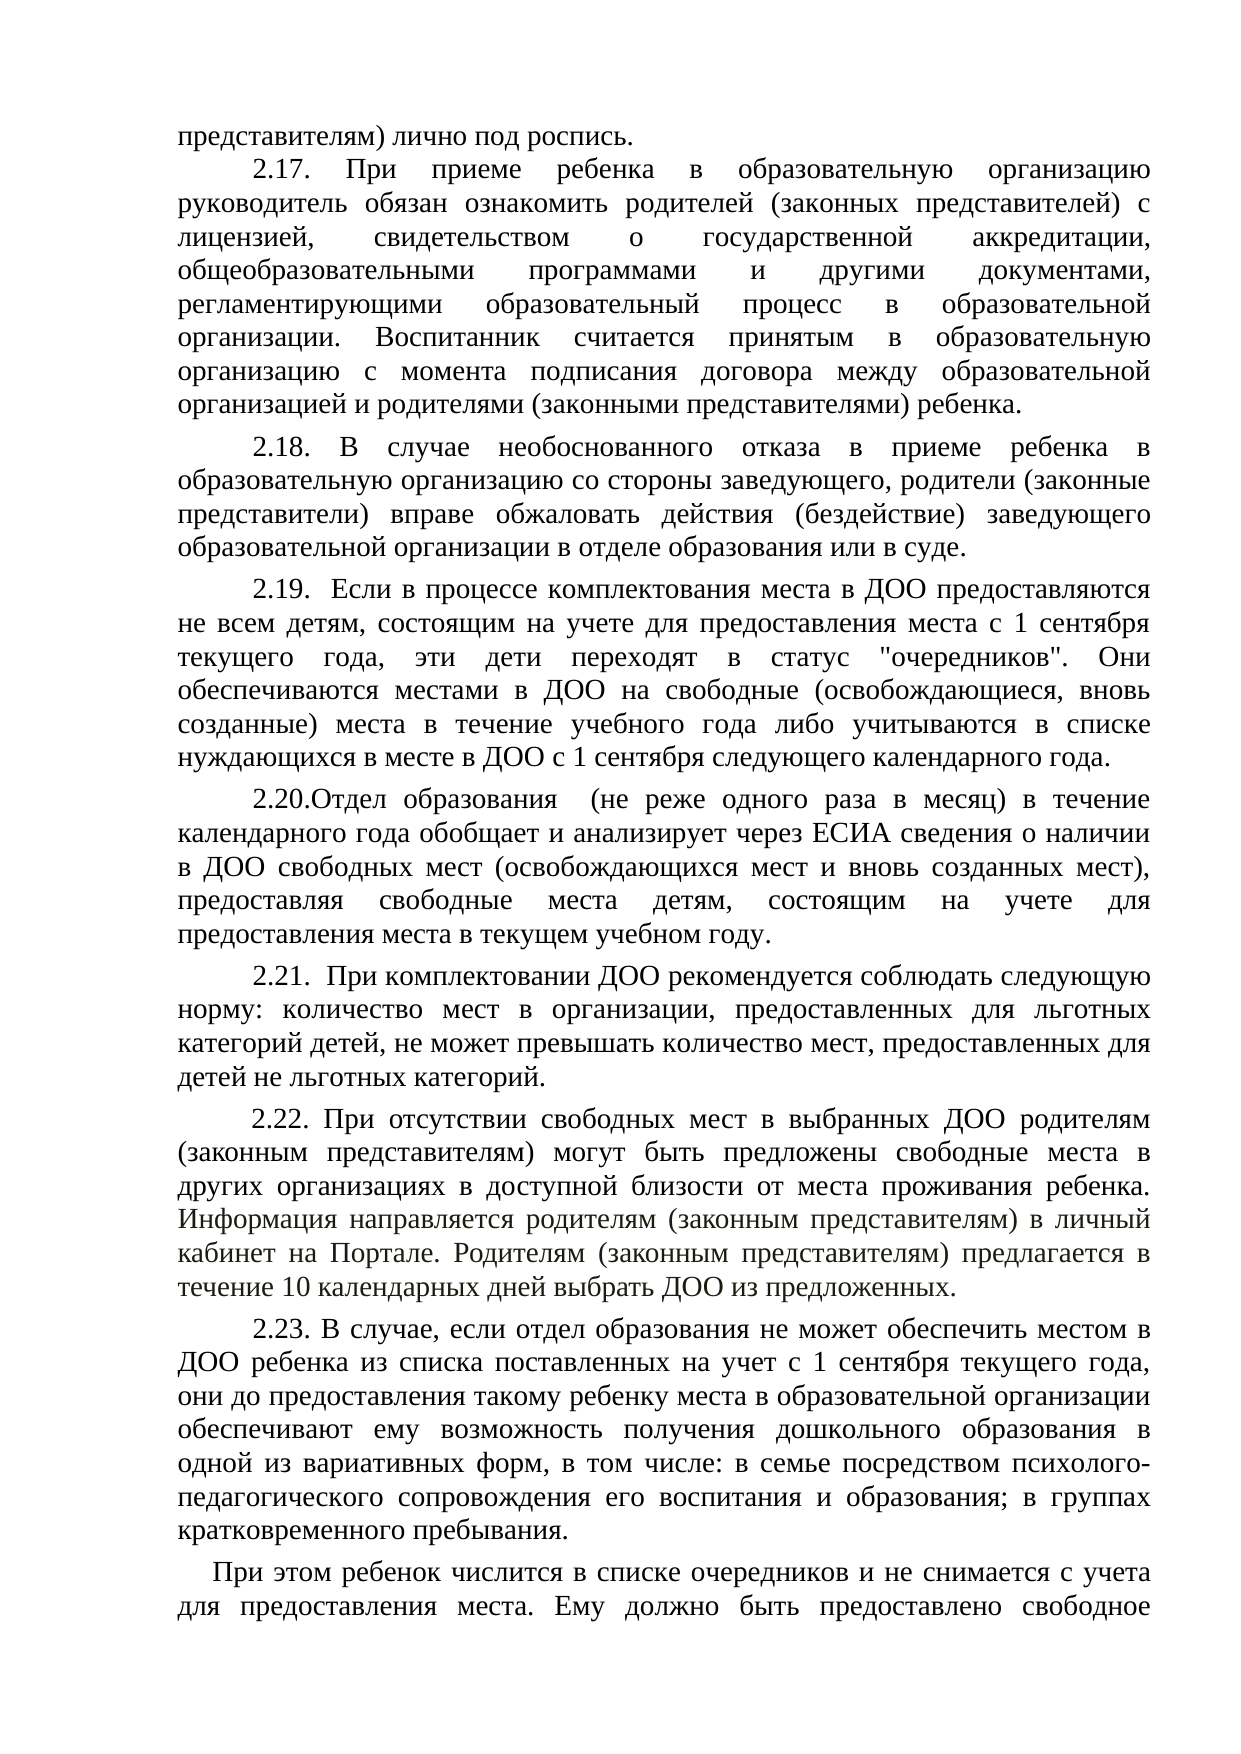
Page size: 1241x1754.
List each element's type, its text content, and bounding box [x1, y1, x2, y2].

text 2.21. При комплектовании ДОО рекомендуется соблюдать следующую норму: количество мест в организации, предоставленных для льготных категорий детей, не может превышать количество мест, предоставленных для детей не льготных категорий. [177, 958, 1152, 1092]
text 2.18. В случае необоснованного отказа в приеме ребенка в образовательную организацию со стороны заведующего, родители (законные представители) вправе обжаловать действия (бездействие) заведующего образовательной организации в отделе образования или в суде. [177, 429, 1152, 563]
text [177, 1554, 1152, 1622]
text 2.23. В случае, если отдел образования не может обеспечить местом в ДОО ребенка из списка поставленных на учет с 1 сентября текущего года, они до предоставления такому ребенку места в образовательной организации обеспечивают ему возможность получения дошкольного образования в одной из вариативных форм, в том числе: в семье посредством психолого-педагогического сопровождения его воспитания и образования; в группах кратковременного пребывания. [177, 1311, 1152, 1546]
text 2.20.Отдел образования (не реже одного раза в месяц) в течение календарного года обобщает и анализирует через ЕСИА сведения о наличии в ДОО свободных мест (освобождающихся мест и вновь созданных мест), предоставляя свободные места детям, состоящим на учете для предоставления места в текущем учебном году. [177, 782, 1152, 949]
text 2.22. При отсутствии свободных мест в выбранных ДОО родителям (законным представителям) могут быть предложены свободные места в других организациях в доступной близости от места проживания ребенка. Информация направляется родителям (законным представителям) в личный кабинет на Портале. Родителям (законным представителям) предлагается в течение 10 календарных дней выбрать ДОО из предложенных. [177, 1101, 1152, 1302]
text 2.19. Если в процессе комплектования места в ДОО предоставляются не всем детям, состоящим на учете для предоставления места с 1 сентября текущего года, эти дети переходят в статус "очередников". Они обеспечиваются местами в ДОО на свободные (освобождающиеся, вновь созданные) места в течение учебного года либо учитываются в списке нуждающихся в месте в ДОО с 1 сентября следующего календарного года. [177, 572, 1152, 773]
text 2.17. При приеме ребенка в образовательную организацию руководитель обязан ознакомить родителей (законных представителей) с лицензией, свидетельством о государственной аккредитации, общеобразовательными программами и другими документами, регламентирующими образовательный процесс в образовательной организации. Воспитанник считается принятым в образовательную организацию с момента подписания договора между образовательной организацией и родителями (законными представителями) ребенка. [177, 152, 1152, 420]
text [177, 118, 1152, 152]
